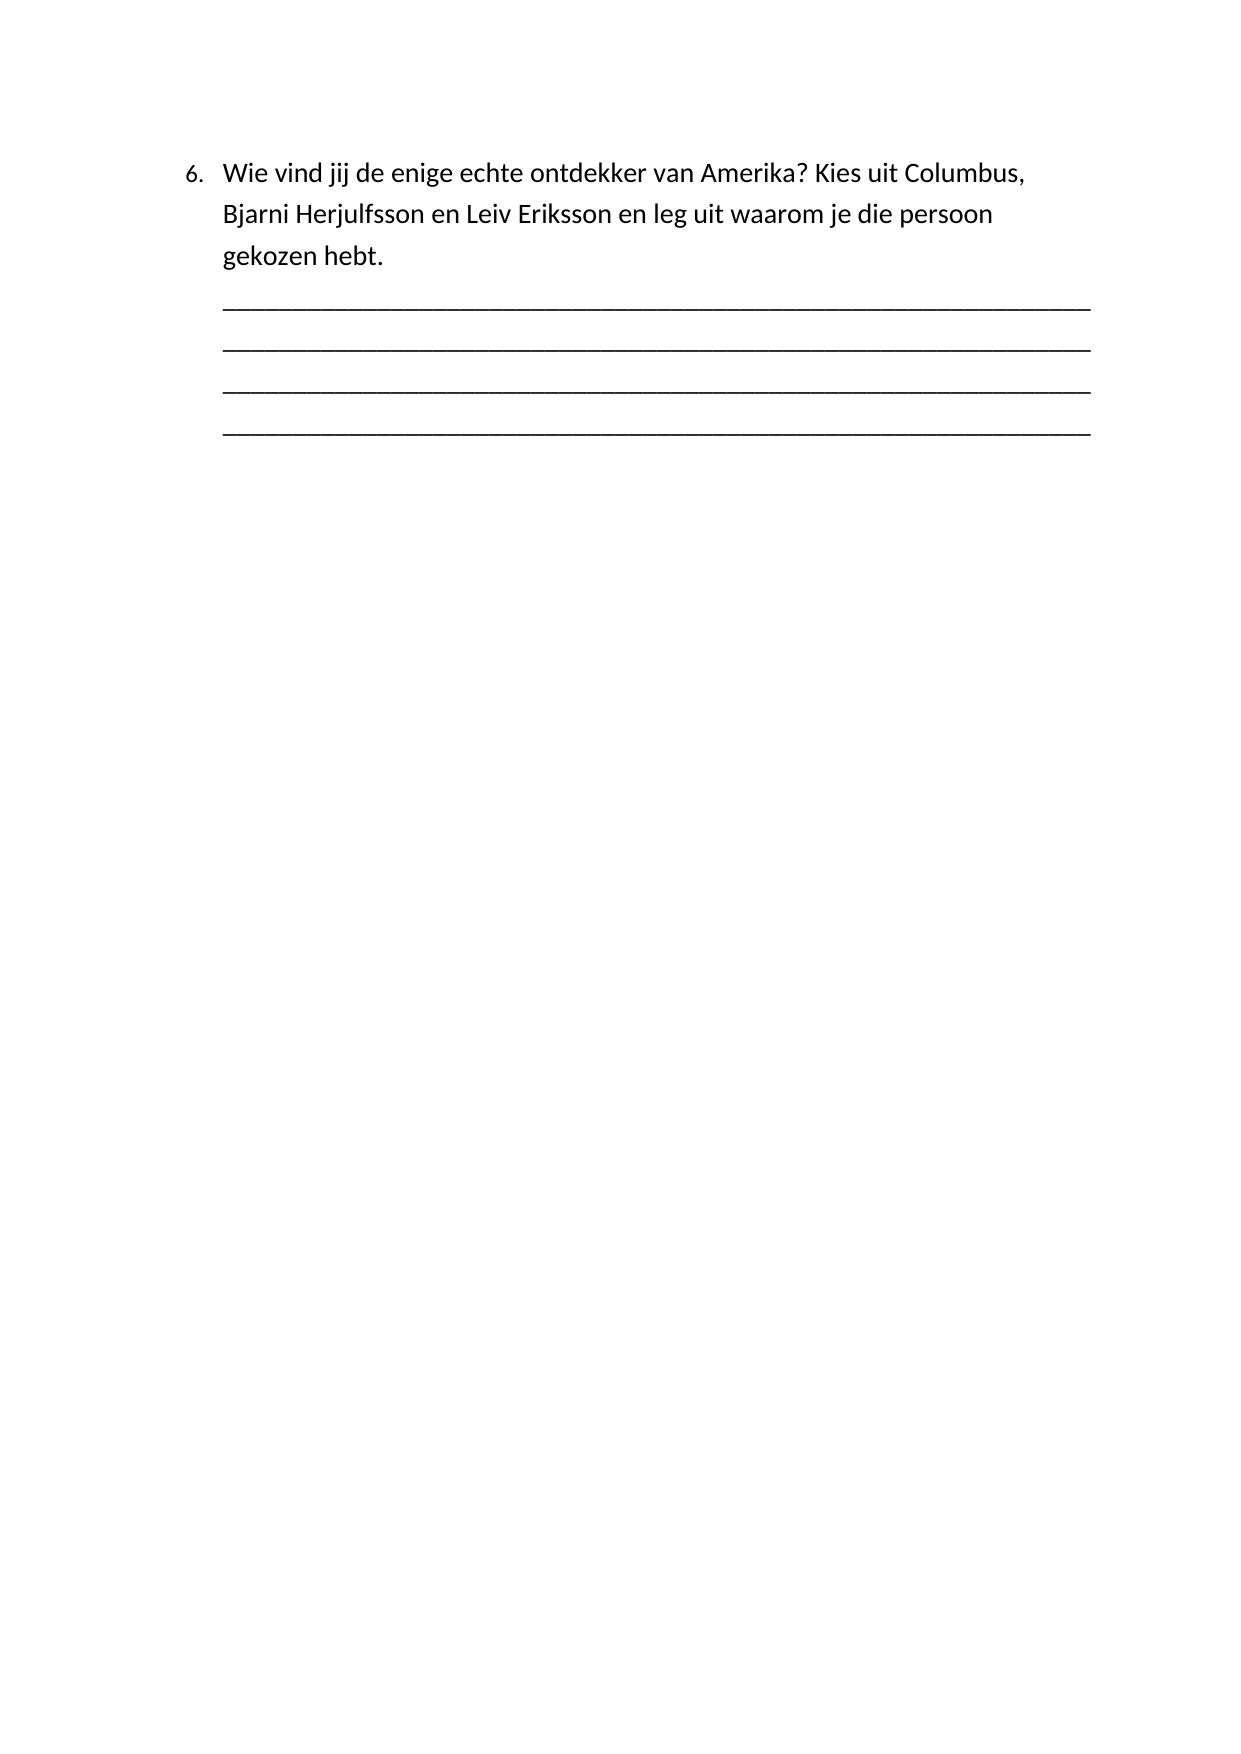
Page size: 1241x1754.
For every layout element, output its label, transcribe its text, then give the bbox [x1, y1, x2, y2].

list Wie vind jij de enige echte ontdekker van Amerika? Kies uit Columbus, Bjarni Herjulfsson en Leiv Eriksson en leg uit waarom je die persoon gekozen hebt. ________________________________________________________________________________________________________________________________________________________________________________________________________________________________________________________ [185, 148, 1093, 439]
